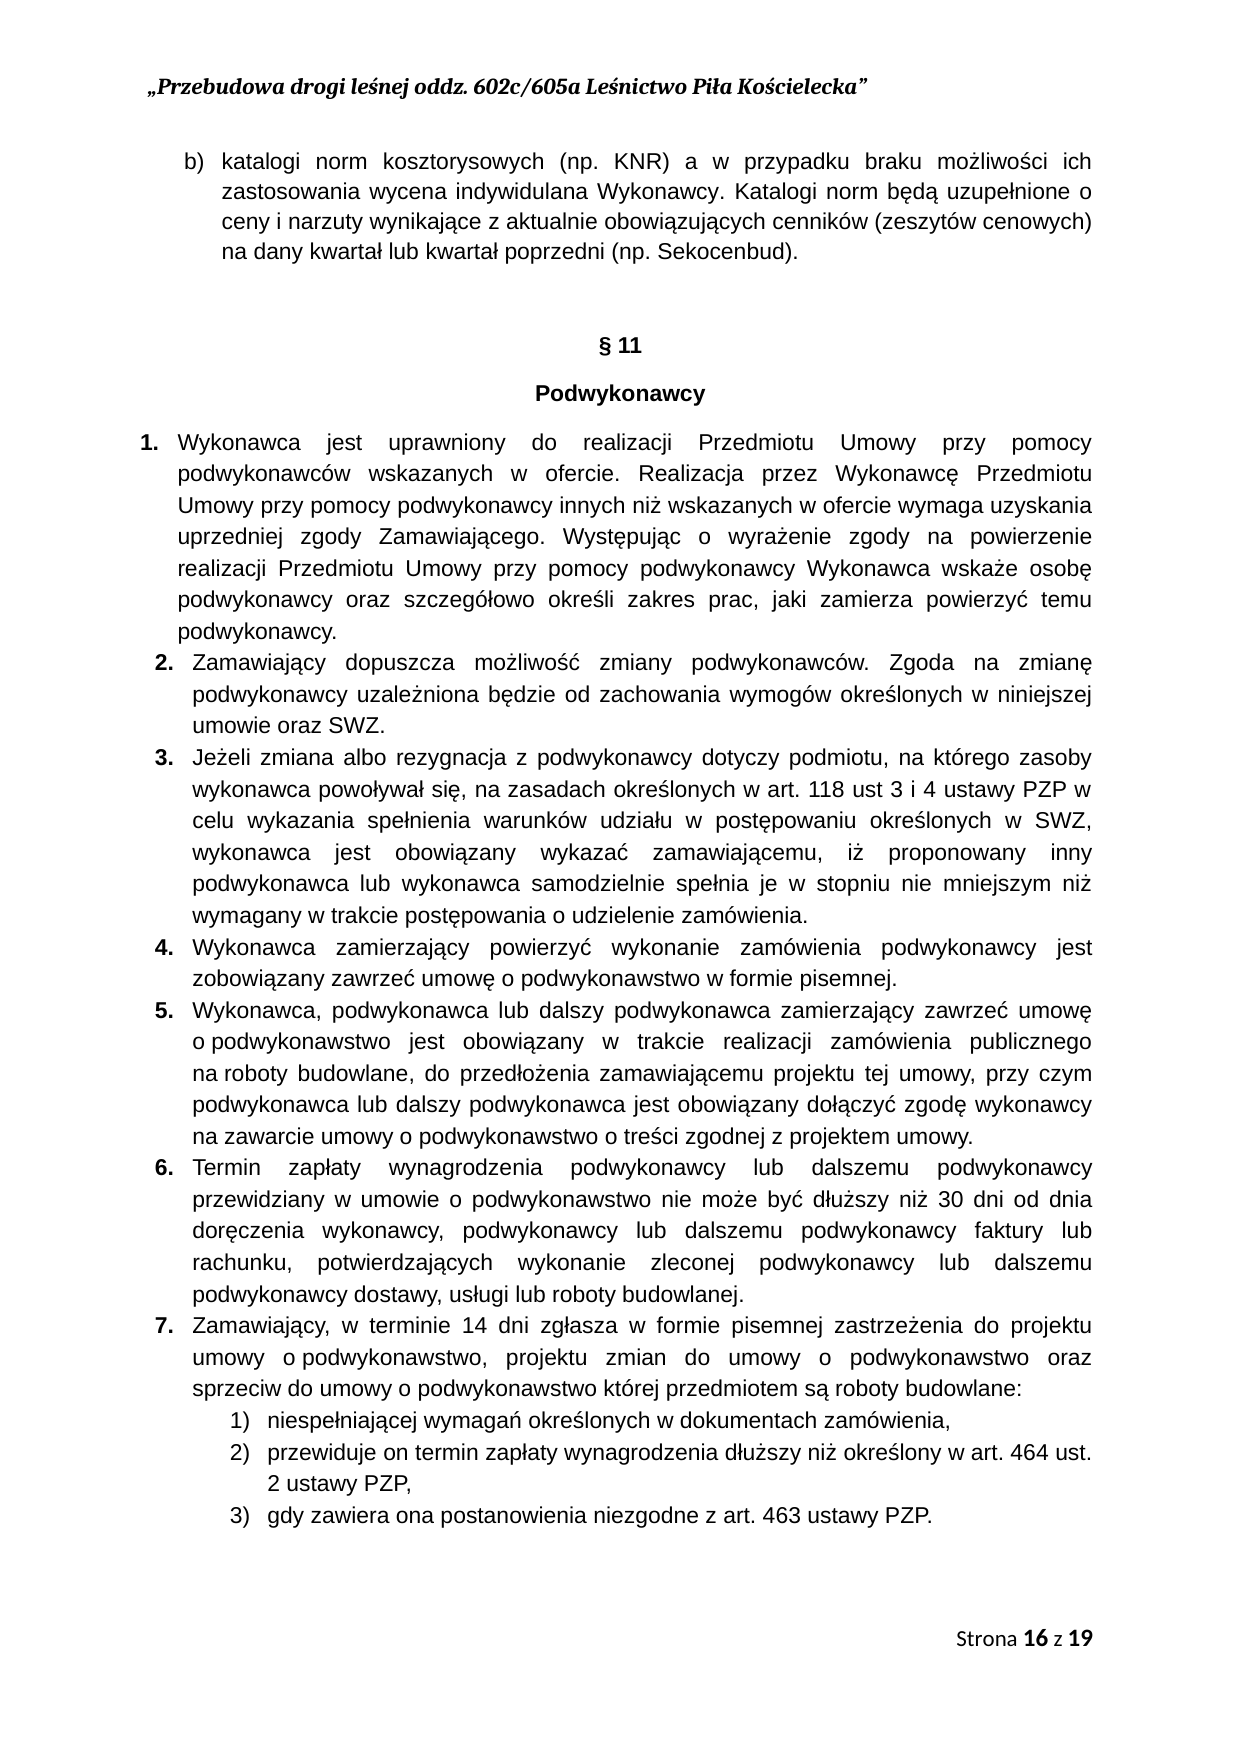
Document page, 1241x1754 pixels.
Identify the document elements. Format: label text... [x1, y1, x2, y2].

list Jeżeli zmiana albo rezygnacja z podwykonawcy dotyczy podmiotu, na którego zasoby wykonawca powoływał się, na zasadach określonych w art. 118 ust 3 i 4 ustawy PZP w celu wykazania spełnienia warunków udziału w postępowaniu określonych w SWZ, wykonawca jest obowiązany wykazać zamawiającemu, iż proponowany inny podwykonawca lub wykonawca samodzielnie spełnia je w stopniu nie mniejszym niż wymagany w trakcie postępowania o udzielenie zamówienia. [154, 744, 1093, 928]
list Wykonawca, podwykonawca lub dalszy podwykonawca zamierzający zawrzeć umowę o podwykonawstwo jest obowiązany w trakcie realizacji zamówienia publicznego na roboty budowlane, do przedłożenia zamawiającemu projektu tej umowy, przy czym podwykonawca lub dalszy podwykonawca jest obowiązany dołączyć zgodę wykonawcy na zawarcie umowy o podwykonawstwo o treści zgodnej z projektem umowy. [154, 997, 1093, 1149]
list Wykonawca jest uprawniony do realizacji Przedmiotu Umowy przy pomocy podwykonawców wskazanych w ofercie. Realizacja przez Wykonawcę Przedmiotu Umowy przy pomocy podwykonawcy innych niż wskazanych w ofercie wymaga uzyskania uprzedniej zgody Zamawiającego. Występując o wyrażenie zgody na powierzenie realizacji Przedmiotu Umowy przy pomocy podwykonawcy Wykonawca wskaże osobę podwykonawcy oraz szczegółowo określi zakres prac, jaki zamierza powierzyć temu podwykonawcy. [140, 428, 1093, 644]
list katalogi norm kosztorysowych (np. KNR) a w przypadku braku możliwości ich zastosowania wycena indywidulana Wykonawcy. Katalogi norm będą uzupełnione o ceny i narzuty wynikające z aktualnie obowiązujących cenników (zeszytów cenowych) na dany kwartał lub kwartał poprzedni (np. Sekocenbud). [184, 148, 1093, 264]
text Podwykonawcy [148, 380, 1093, 407]
list Zamawiający, w terminie 14 dni zgłasza w formie pisemnej zastrzeżenia do projektu umowy o podwykonawstwo, projektu zmian do umowy o podwykonawstwo oraz sprzeciw do umowy o podwykonawstwo której przedmiotem są roboty budowlane: [154, 1312, 1093, 1402]
list przewiduje on termin zapłaty wynagrodzenia dłuższy niż określony w art. 464 ust. 2 ustawy PZP, [229, 1438, 1093, 1496]
list niespełniającej wymagań określonych w dokumentach zamówienia, [229, 1407, 1093, 1433]
list Termin zapłaty wynagrodzenia podwykonawcy lub dalszemu podwykonawcy przewidziany w umowie o podwykonawstwo nie może być dłuższy niż 30 dni od dnia doręczenia wykonawcy, podwykonawcy lub dalszemu podwykonawcy faktury lub rachunku, potwierdzających wykonanie zleconej podwykonawcy lub dalszemu podwykonawcy dostawy, usługi lub roboty budowlanej. [154, 1154, 1093, 1307]
text § 11 [148, 332, 1093, 358]
list gdy zawiera ona postanowienia niezgodne z art. 463 ustawy PZP. [229, 1502, 1093, 1528]
list Wykonawca zamierzający powierzyć wykonanie zamówienia podwykonawcy jest zobowiązany zawrzeć umowę o podwykonawstwo w formie pisemnej. [154, 933, 1093, 991]
list Zamawiający dopuszcza możliwość zmiany podwykonawców. Zgoda na zmianę podwykonawcy uzależniona będzie od zachowania wymogów określonych w niniejszej umowie oraz SWZ. [154, 649, 1093, 739]
